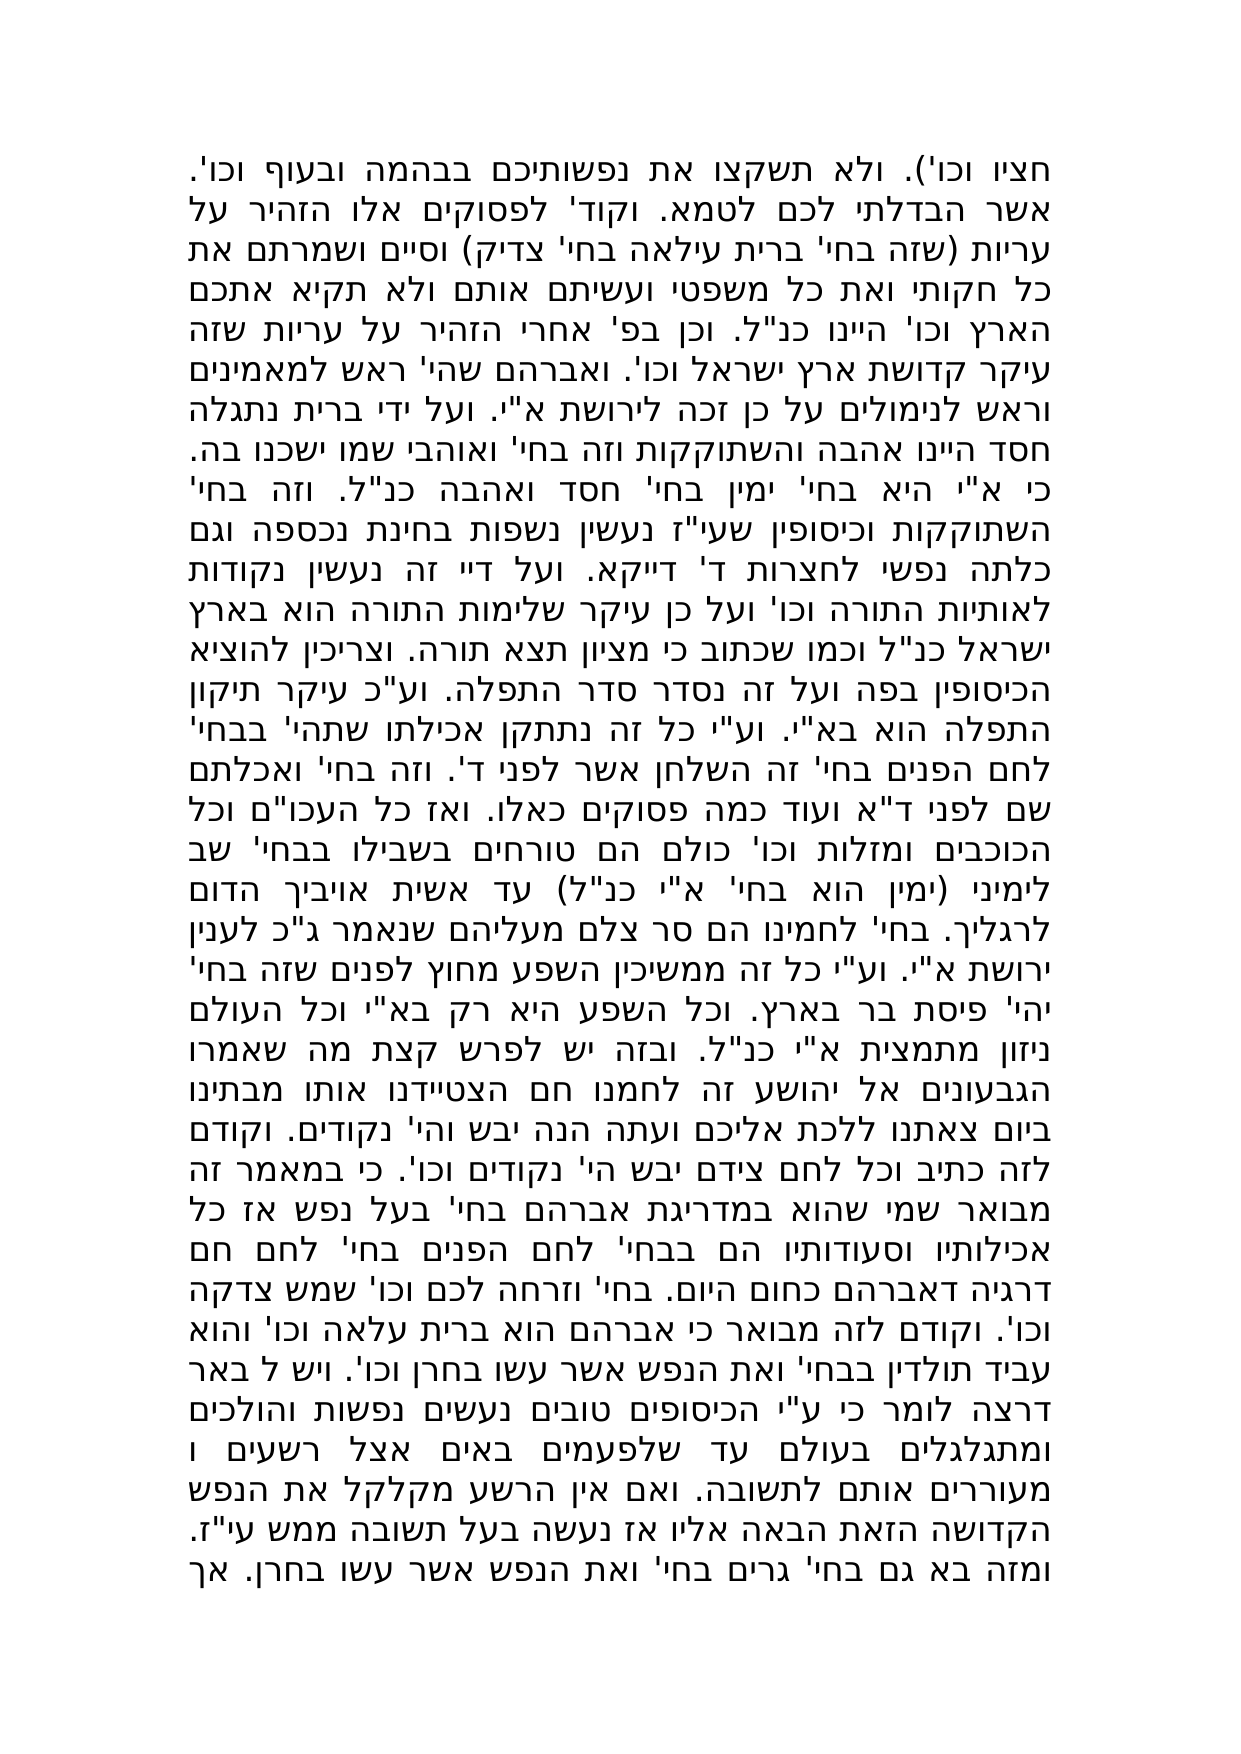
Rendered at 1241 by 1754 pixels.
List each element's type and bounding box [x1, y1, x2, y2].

text [187, 150, 1053, 1590]
